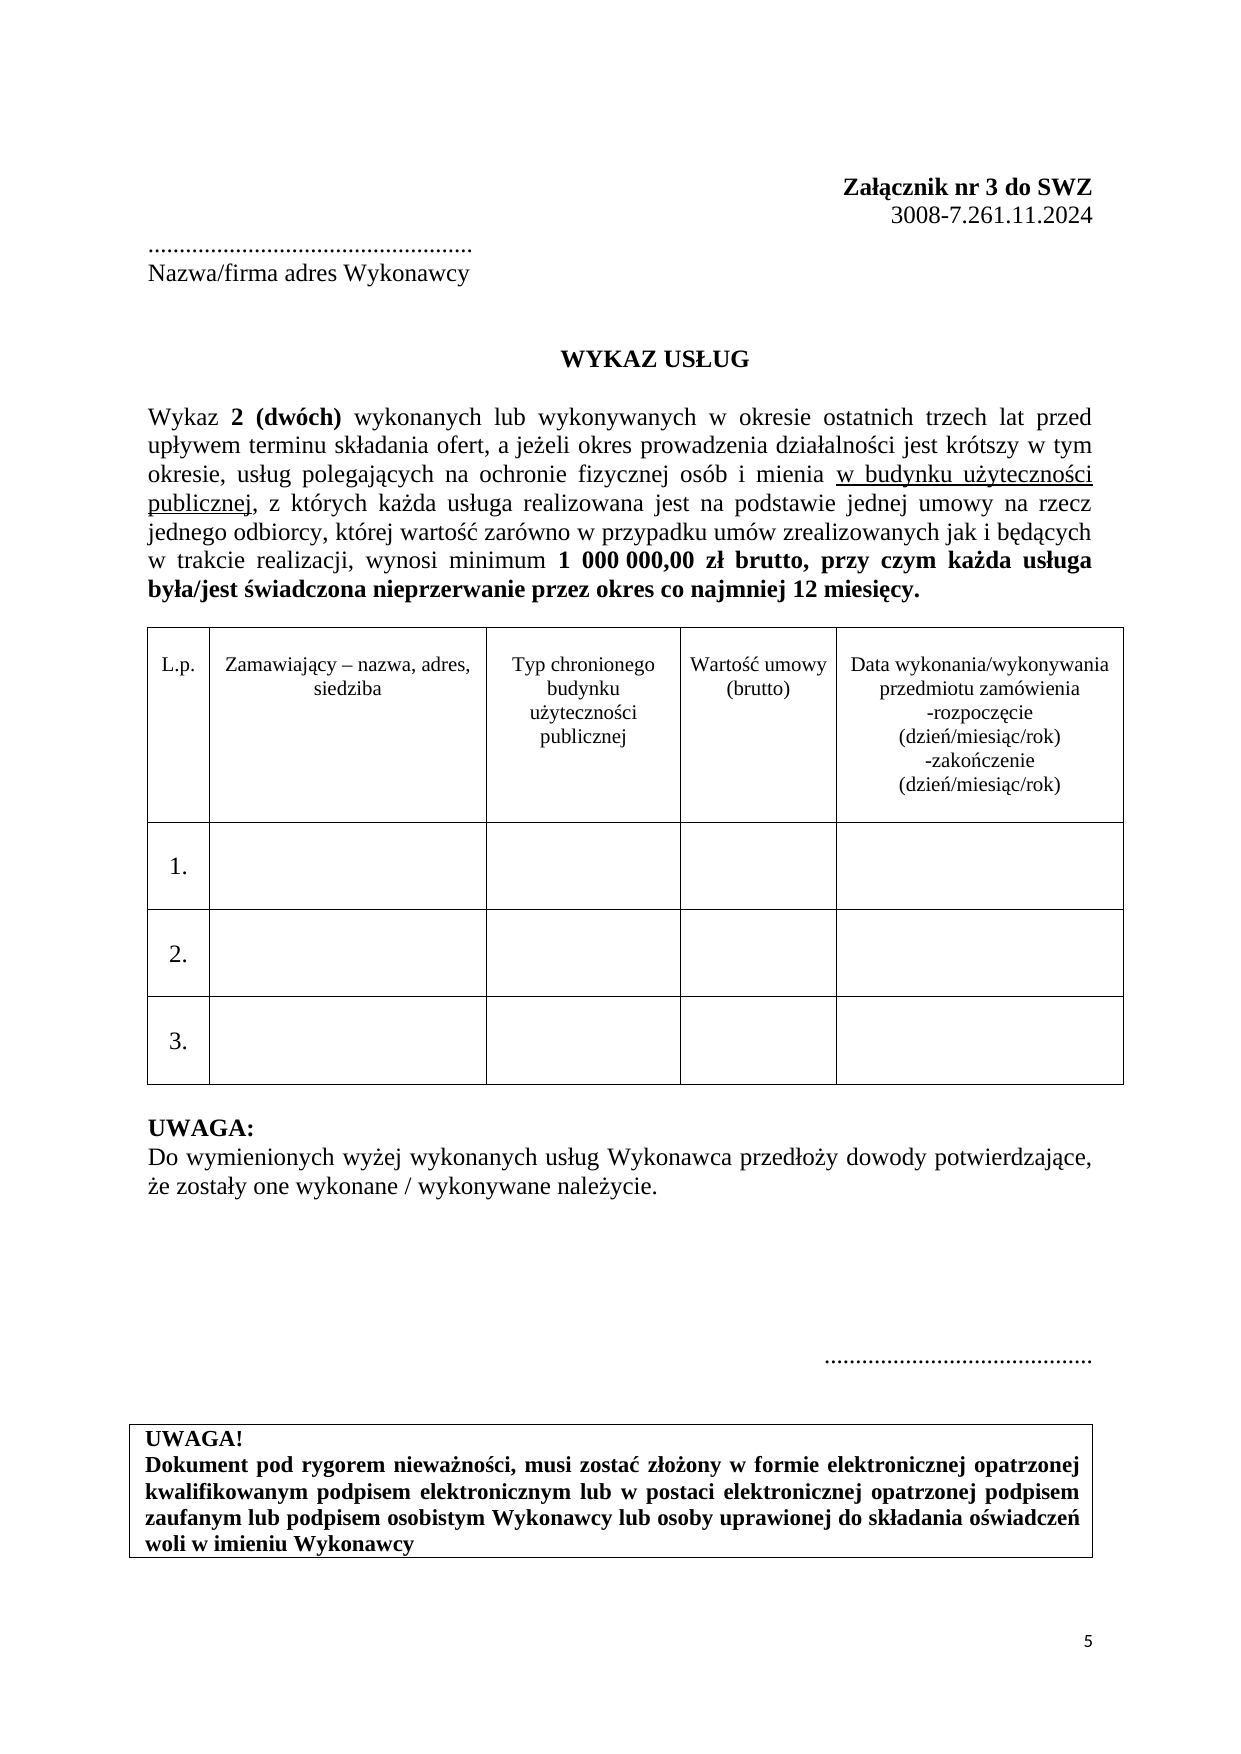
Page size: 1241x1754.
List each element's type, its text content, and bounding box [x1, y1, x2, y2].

table_header Zamawiający – nazwa, adres, siedziba [210, 628, 486, 822]
table_cell 3. [148, 997, 209, 1083]
table_cell [837, 910, 1123, 996]
table_cell 2. [148, 910, 209, 996]
table_cell [681, 910, 836, 996]
table_cell [210, 997, 486, 1083]
table_header Typ chronionego budynku użyteczności publicznej [487, 628, 680, 822]
table_cell [487, 997, 680, 1083]
text .................................................... [148, 229, 1093, 258]
table_header UWAGA! Dokument pod rygorem nieważności, musi zostać złożony w formie elektronicznej opatrzonej kwalifikowanym podpisem elektronicznym lub w postaci elektronicznej opatrzonej podpisem zaufanym lub podpisem osobistym Wykonawcy lub osoby uprawionej do składania oświadczeń woli w imieniu Wykonawcy [130, 1425, 1092, 1557]
table_cell [487, 910, 680, 996]
text Nazwa/firma adres Wykonawcy [148, 258, 1093, 287]
table_cell [837, 823, 1123, 909]
table_header L.p. [148, 628, 209, 822]
text 3008-7.261.11.2024 [737, 200, 1093, 229]
table_header Wartość umowy (brutto) [681, 628, 836, 822]
table_cell [681, 823, 836, 909]
text WYKAZ USŁUG [148, 344, 1093, 373]
table_header Data wykonania/wykonywania przedmiotu zamówienia -rozpoczęcie (dzień/miesiąc/rok) -zakończenie (dzień/miesiąc/rok) [837, 628, 1123, 822]
text ........................................... [664, 1312, 1093, 1369]
table_cell [837, 997, 1123, 1083]
text Wykaz 2 (dwóch) wykonanych lub wykonywanych w okresie ostatnich trzech lat przed upływem terminu składania ofert, a jeżeli okres prowadzenia działalności jest krótszy w tym okresie, usług polegających na ochronie fizycznej osób i mienia w budynku użyteczności publicznej, z których każda usługa realizowana jest na podstawie jednej umowy na rzecz jednego odbiorcy, której wartość zarówno w przypadku umów zrealizowanych jak i będących w trakcie realizacji, wynosi minimum 1 000 000,00 zł brutto, przy czym każda usługa była/jest świadczona nieprzerwanie przez okres co najmniej 12 miesięcy. [148, 402, 1093, 603]
table_cell 1. [148, 823, 209, 909]
text Do wymienionych wyżej wykonanych usług Wykonawca przedłoży dowody potwierdzające, że zostały one wykonane / wykonywane należycie. [148, 1142, 1093, 1199]
table_cell [210, 910, 486, 996]
table_cell [210, 823, 486, 909]
text Załącznik nr 3 do SWZ [811, 172, 1093, 200]
text UWAGA: [148, 1113, 1093, 1142]
table_cell [487, 823, 680, 909]
table_cell [681, 997, 836, 1083]
